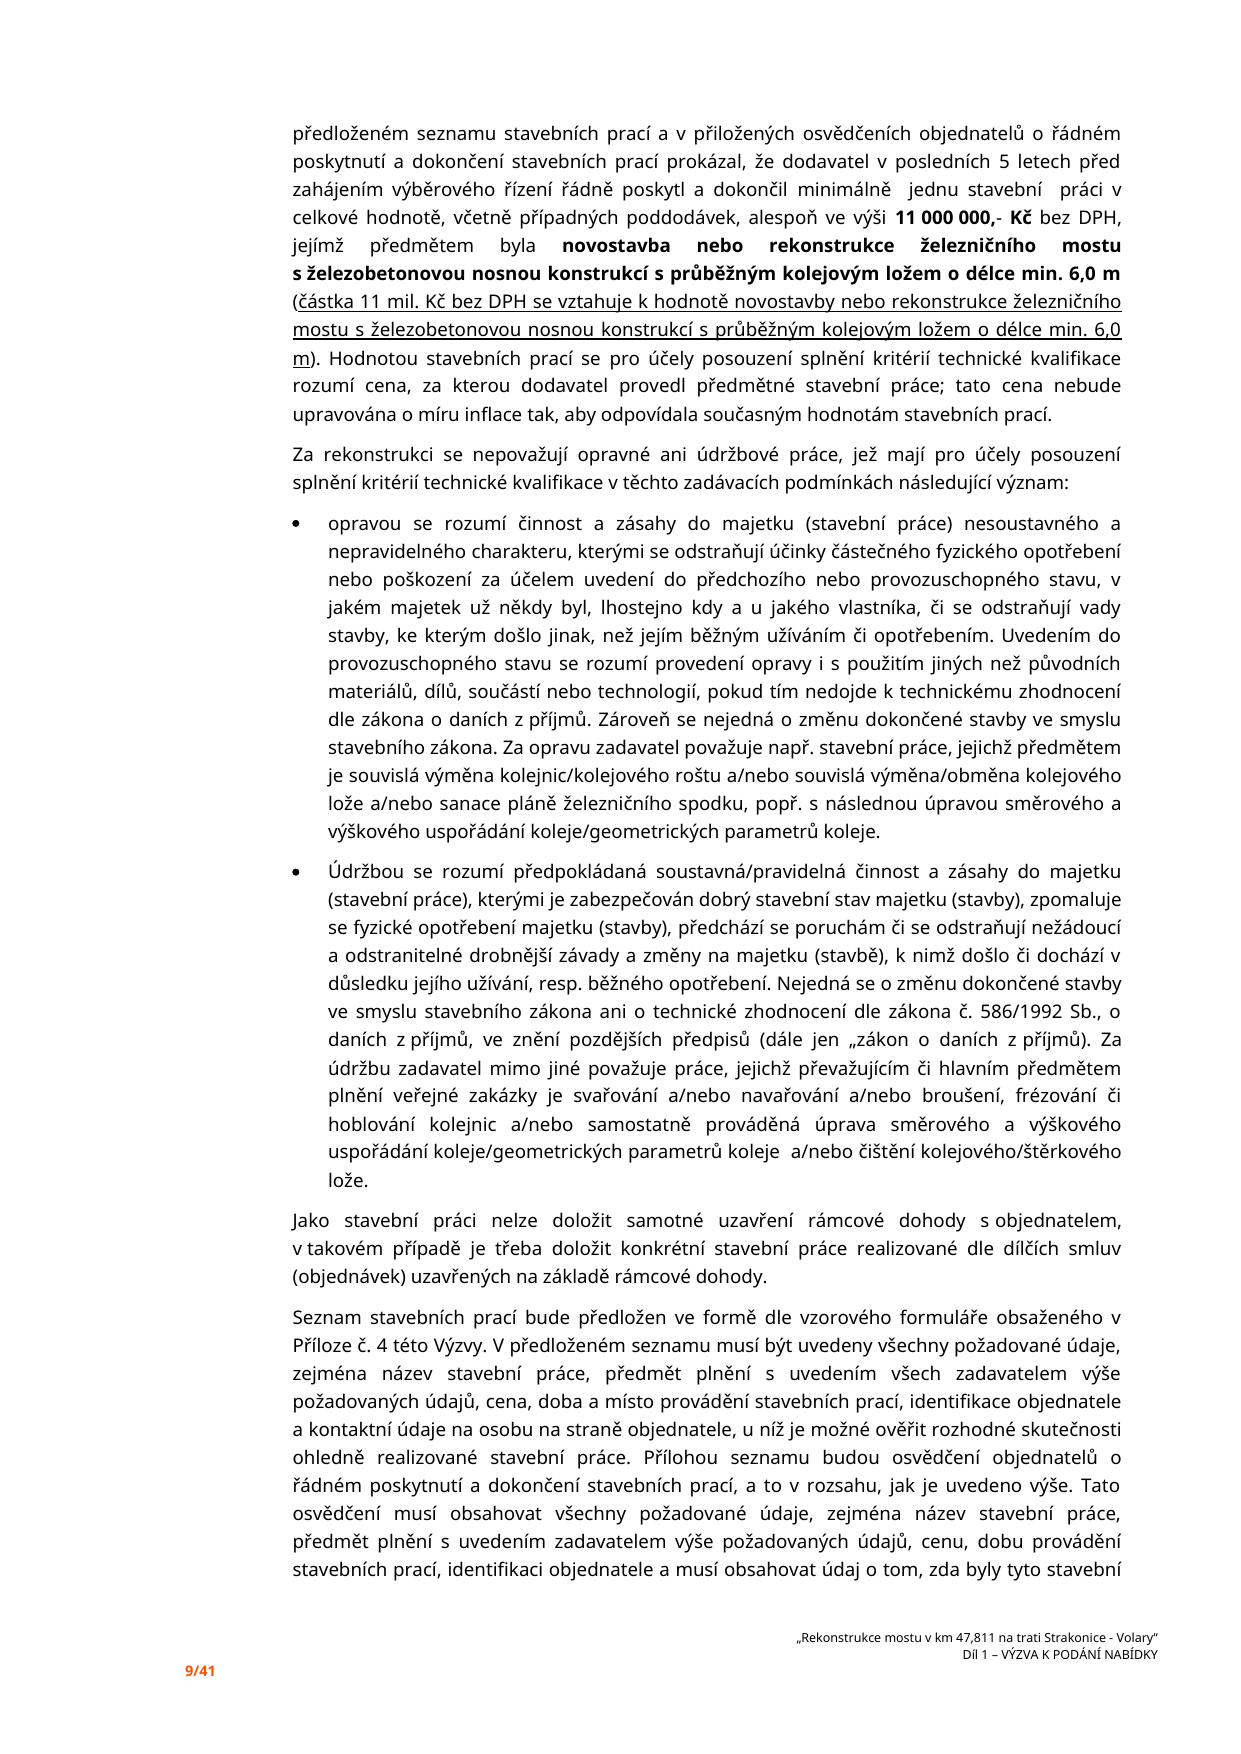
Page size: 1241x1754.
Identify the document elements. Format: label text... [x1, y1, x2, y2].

text opravou se rozumí činnost a zásahy do majetku (stavební práce) nesoustavného a nepravidelného charakteru, kterými se odstraňují účinky částečného fyzického opotřebení nebo poškození za účelem uvedení do předchozího nebo provozuschopného stavu, v jakém majetek už někdy byl, lhostejno kdy a u jakého vlastníka, či se odstraňují vady stavby, ke kterým došlo jinak, než jejím běžným užíváním či opotřebením. Uvedením do provozuschopného stavu se rozumí provedení opravy i s použitím jiných než původních materiálů, dílů, součástí nebo technologií, pokud tím nedojde k technickému zhodnocení dle zákona o daních z příjmů. Zároveň se nejedná o změnu dokončené stavby ve smyslu stavebního zákona. Za opravu zadavatel považuje např. stavební práce, jejichž předmětem je souvislá výměna kolejnic/kolejového roštu a/nebo souvislá výměna/obměna kolejového lože a/nebo sanace pláně železničního spodku, popř. s následnou úpravou směrového a výškového uspořádání koleje/geometrických parametrů koleje. [292, 510, 1122, 844]
text Jako stavební práci nelze doložit samotné uzavření rámcové dohody s objednatelem, v takovém případě je třeba doložit konkrétní stavební práce realizované dle dílčích smluv (objednávek) uzavřených na základě rámcové dohody. [292, 1207, 1122, 1289]
text Za rekonstrukci se nepovažují opravné ani údržbové práce, jež mají pro účely posouzení splnění kritérií technické kvalifikace v těchto zadávacích podmínkách následující význam: [292, 441, 1122, 495]
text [292, 1304, 1122, 1582]
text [292, 121, 1122, 338]
text Údržbou se rozumí předpokládaná soustavná/pravidelná činnost a zásahy do majetku (stavební práce), kterými je zabezpečován dobrý stavební stav majetku (stavby), zpomaluje se fyzické opotřebení majetku (stavby), předchází se poruchám či se odstraňují nežádoucí a odstranitelné drobnější závady a změny na majetku (stavbě), k nimž došlo či dochází v důsledku jejího užívání, resp. běžného opotřebení. Nejedná se o změnu dokončené stavby ve smyslu stavebního zákona ani o technické zhodnocení dle zákona č. 586/1992 Sb., o daních z příjmů, ve znění pozdějších předpisů (dále jen „zákon o daních z příjmů). Za údržbu zadavatel mimo jiné považuje práce, jejichž převažujícím či hlavním předmětem plnění veřejné zakázky je svařování a/nebo navařování a/nebo broušení, frézování či hoblování kolejnic a/nebo samostatně prováděná úprava směrového a výškového uspořádání koleje/geometrických parametrů koleje a/nebo čištění kolejového/štěrkového lože. [292, 859, 1122, 1192]
